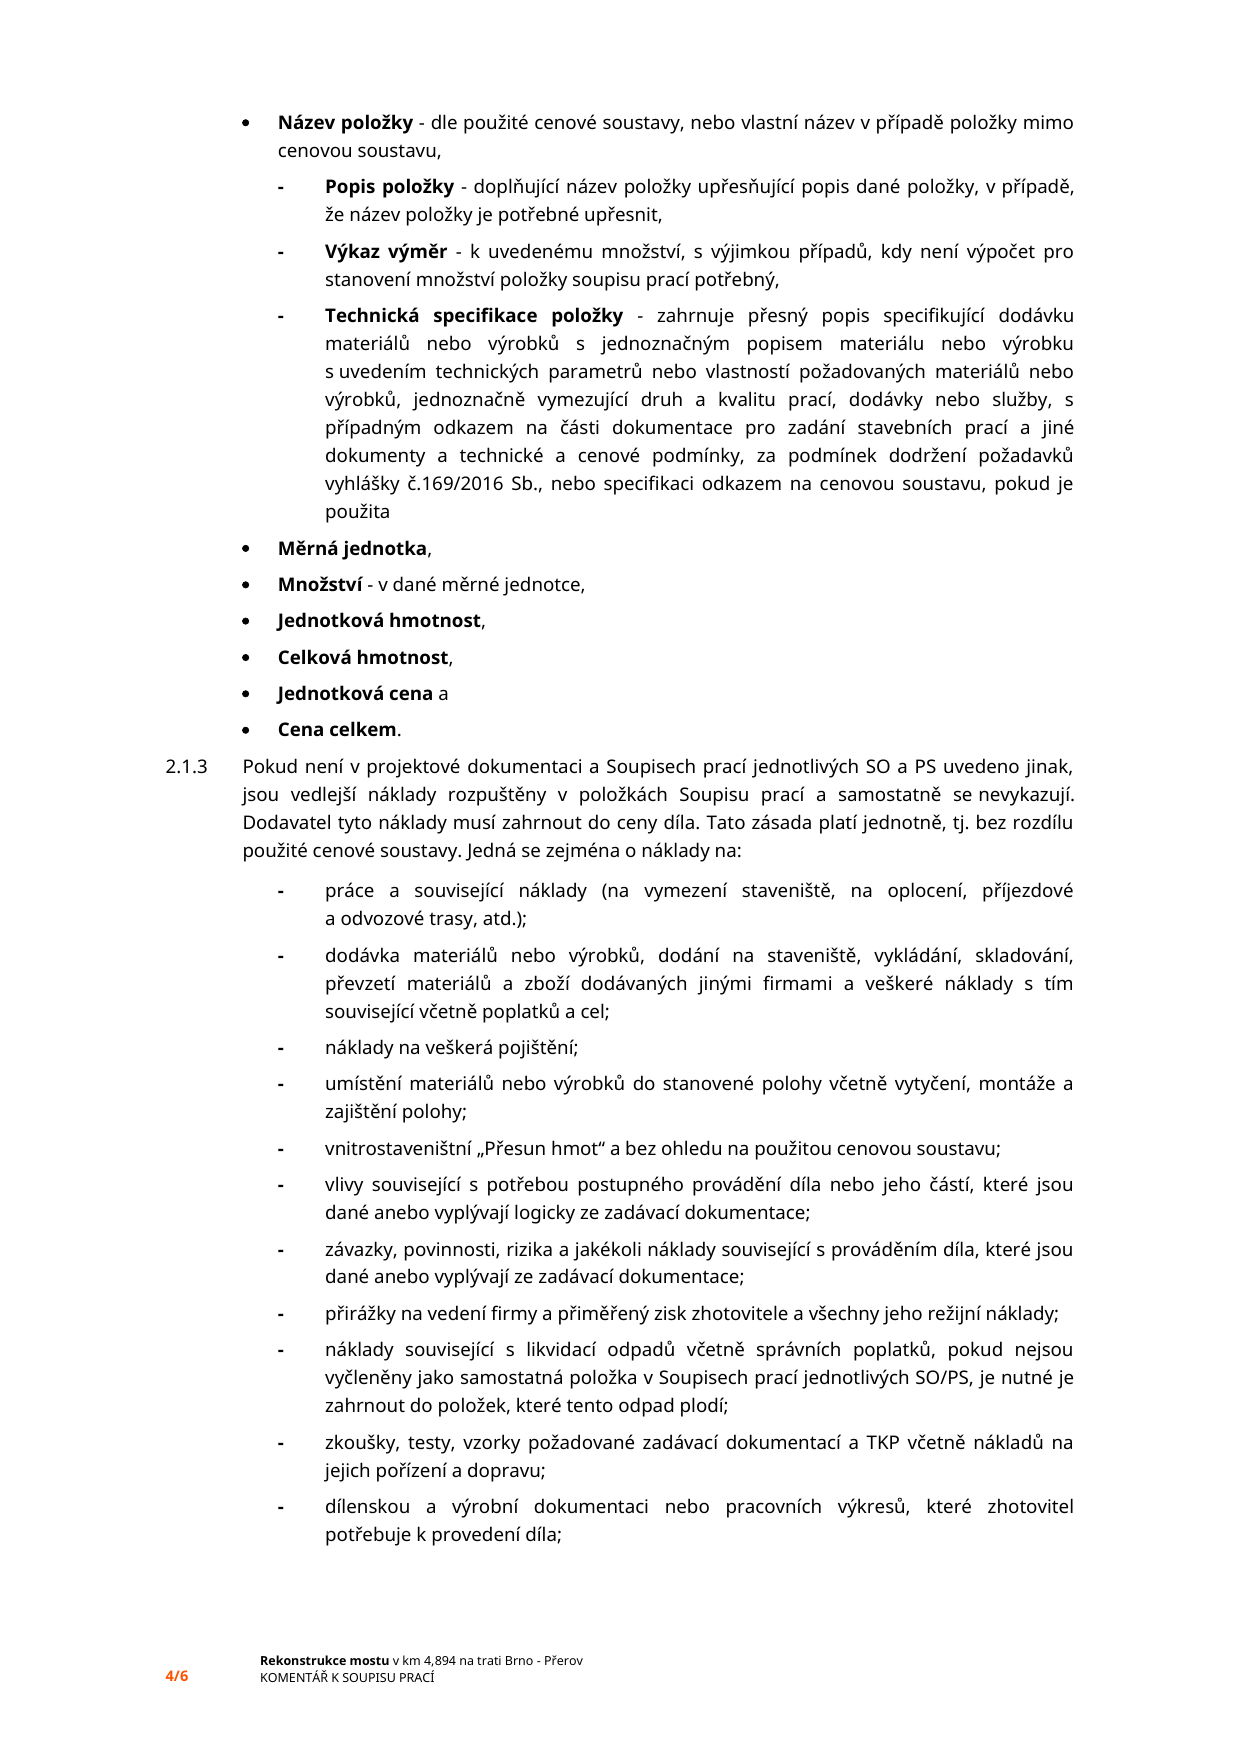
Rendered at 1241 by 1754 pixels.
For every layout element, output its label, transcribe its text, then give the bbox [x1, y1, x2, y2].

text Celková hmotnost, [242, 644, 1075, 669]
text Cena celkem. [242, 717, 1075, 742]
text závazky, povinnosti, rizika a jakékoli náklady související s prováděním díla, které jsou dané anebo vyplývají ze zadávací dokumentace; [278, 1236, 1075, 1289]
text umístění materiálů nebo výrobků do stanovené polohy včetně vytyčení, montáže a zajištění polohy; [278, 1071, 1075, 1124]
text náklady na veškerá pojištění; [278, 1034, 1075, 1060]
text dodávka materiálů nebo výrobků, dodání na staveniště, vykládání, skladování, převzetí materiálů a zboží dodávaných jinými firmami a veškeré náklady s tím související včetně poplatků a cel; [278, 942, 1075, 1023]
text Jednotková hmotnost, [242, 608, 1075, 633]
text náklady související s likvidací odpadů včetně správních poplatků, pokud nejsou vyčleněny jako samostatná položka v Soupisech prací jednotlivých SO/PS, je nutné je zahrnout do položek, které tento odpad plodí; [278, 1337, 1075, 1418]
text Množství - v dané měrné jednotce, [242, 571, 1075, 597]
text vnitrostaveništní „Přesun hmot“ a bez ohledu na použitou cenovou soustavu; [278, 1135, 1075, 1161]
text Název položky - dle použité cenové soustavy, nebo vlastní název v případě položky mimo cenovou soustavu, [242, 109, 1075, 163]
text Popis položky - doplňující název položky upřesňující popis dané položky, v případě, že název položky je potřebné upřesnit, [278, 174, 1075, 227]
text Výkaz výměr - k uvedenému množství, s výjimkou případů, kdy není výpočet pro stanovení množství položky soupisu prací potřebný, [278, 238, 1075, 292]
text zkoušky, testy, vzorky požadované zadávací dokumentací a TKP včetně nákladů na jejich pořízení a dopravu; [278, 1429, 1075, 1482]
text dílenskou a výrobní dokumentaci nebo pracovních výkresů, které zhotovitel potřebuje k provedení díla; [278, 1493, 1075, 1547]
text práce a související náklady (na vymezení staveniště, na oplocení, příjezdové a odvozové trasy, atd.); [278, 878, 1075, 931]
text Jednotková cena a [242, 680, 1075, 706]
text Měrná jednotka, [242, 535, 1075, 560]
text přirážky na vedení firmy a přiměřený zisk zhotovitele a všechny jeho režijní náklady; [278, 1300, 1075, 1326]
text Technická specifikace položky - zahrnuje přesný popis specifikující dodávku materiálů nebo výrobků s jednoznačným popisem materiálu nebo výrobku s uvedením technických parametrů nebo vlastností požadovaných materiálů nebo výrobků, jednoznačně vymezující druh a kvalitu prací, dodávky nebo služby, s případným odkazem na části dokumentace pro zadání stavebních prací a jiné dokumenty a technické a cenové podmínky, za podmínek dodržení požadavků vyhlášky č.169/2016 Sb., nebo specifikaci odkazem na cenovou soustavu, pokud je použita [278, 302, 1075, 524]
text Pokud není v projektové dokumentaci a Soupisech prací jednotlivých SO a PS uvedeno jinak, jsou vedlejší náklady rozpuštěny v položkách Soupisu prací a samostatně se nevykazují. Dodavatel tyto náklady musí zahrnout do ceny díla. Tato zásada platí jednotně, tj. bez rozdílu použité cenové soustavy. Jedná se zejména o náklady na: [165, 753, 1075, 863]
text vlivy související s potřebou postupného provádění díla nebo jeho částí, které jsou dané anebo vyplývají logicky ze zadávací dokumentace; [278, 1171, 1075, 1225]
